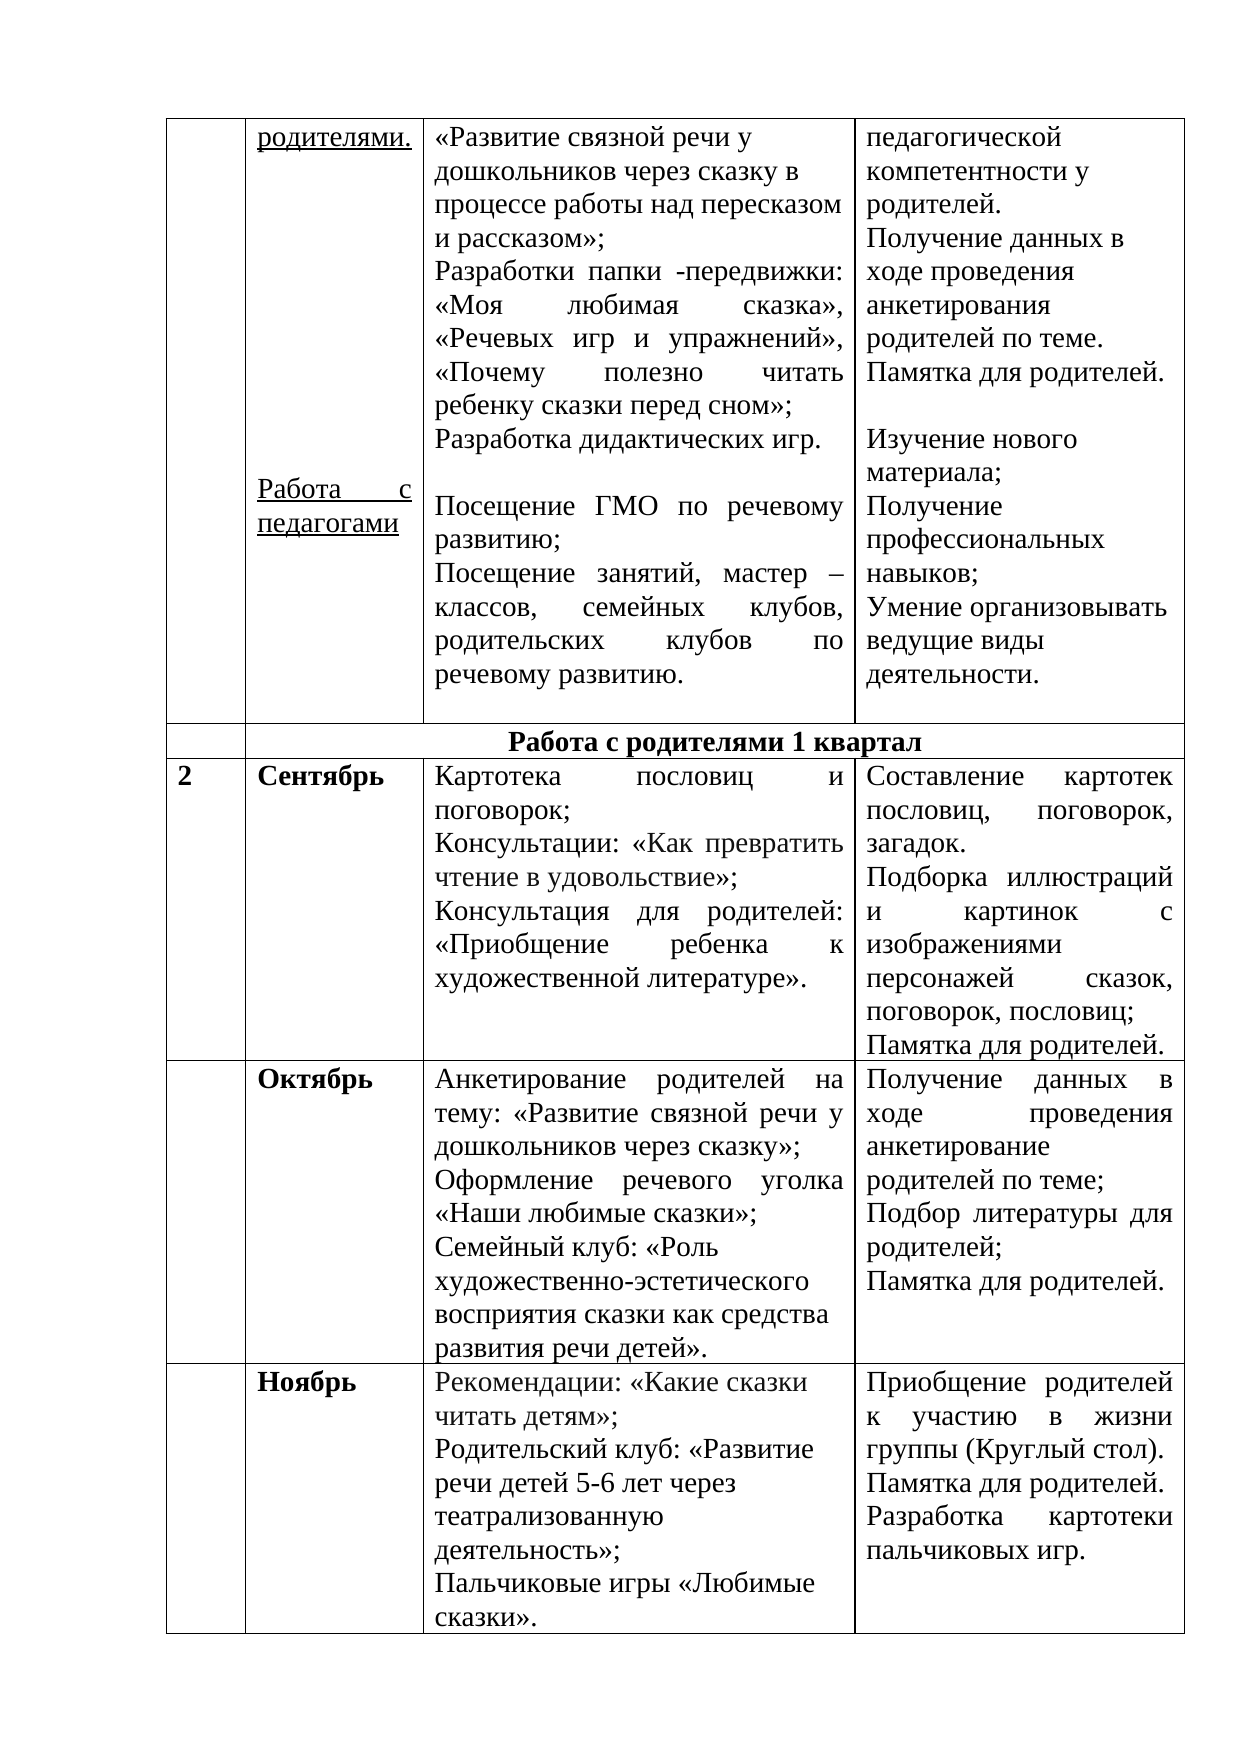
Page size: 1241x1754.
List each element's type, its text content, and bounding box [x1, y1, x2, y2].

table_cell Картотека пословиц и поговорок; Консультации: «Как превратить чтение в удовольствие»; Консультация для родителей: «Приобщение ребенка к художественной литературе». [424, 759, 854, 1060]
table_cell Сентябрь [246, 759, 423, 1060]
table_cell Получение данных в ходе проведения анкетирование родителей по теме; Подбор литературы для родителей; Памятка для родителей. [856, 1061, 1184, 1363]
table_cell [167, 1364, 245, 1633]
table_cell 2 [167, 759, 245, 1060]
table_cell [246, 119, 423, 723]
table_cell Октябрь [246, 1061, 423, 1363]
table_cell [167, 1061, 245, 1363]
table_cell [424, 119, 854, 723]
table_cell Работа с родителями 1 квартал [246, 724, 1184, 757]
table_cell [856, 119, 1184, 723]
table_cell Ноябрь [246, 1364, 423, 1633]
table_cell 1 [167, 119, 245, 723]
table_cell [167, 724, 245, 757]
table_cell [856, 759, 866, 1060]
table_cell Анкетирование родителей на тему: «Развитие связной речи у дошкольников через сказку»; Оформление речевого уголка «Наши любимые сказки»; Семейный клуб: «Роль художественно-эстетического восприятия сказки как средства развития речи детей». [424, 1061, 854, 1363]
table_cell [856, 1364, 1184, 1633]
